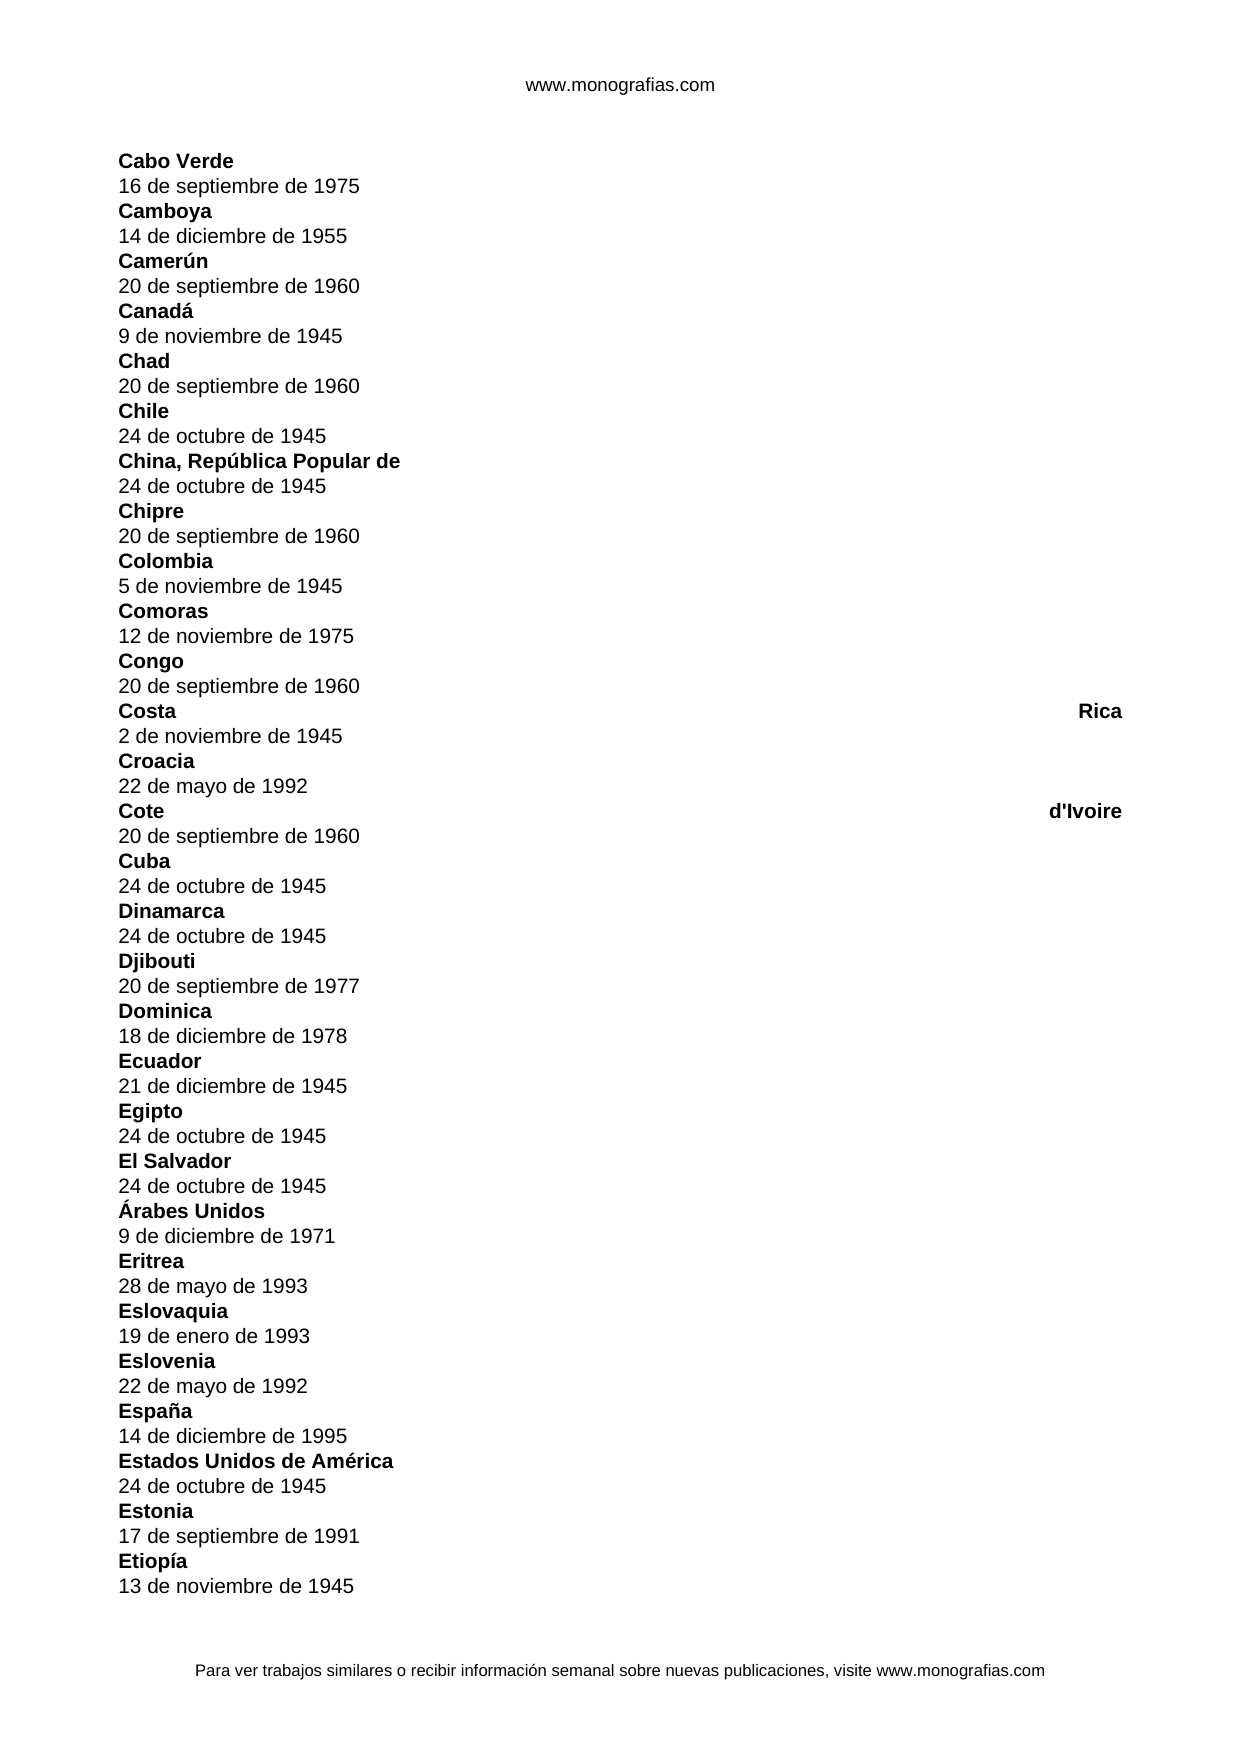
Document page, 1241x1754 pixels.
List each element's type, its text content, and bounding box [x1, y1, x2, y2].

text Canadá 9 de noviembre de 1945 [118, 298, 1122, 348]
text Dominica 18 de diciembre de 1978 [118, 998, 1122, 1048]
text Camboya 14 de diciembre de 1955 [118, 198, 1122, 248]
text Cuba 24 de octubre de 1945 [118, 848, 1122, 898]
text Árabes Unidos 9 de diciembre de 1971 [118, 1198, 1122, 1248]
text El Salvador 24 de octubre de 1945 [118, 1148, 1122, 1198]
text Ecuador 21 de diciembre de 1945 [118, 1048, 1122, 1098]
text Comoras 12 de noviembre de 1975 [118, 598, 1122, 648]
text Camerún 20 de septiembre de 1960 [118, 248, 1122, 298]
text Colombia 5 de noviembre de 1945 [118, 548, 1122, 598]
text Costa Rica 2 de noviembre de 1945 [118, 698, 1122, 748]
text España 14 de diciembre de 1995 [118, 1398, 1122, 1448]
text Cabo Verde 16 de septiembre de 1975 [118, 148, 1122, 198]
text Etiopía 13 de noviembre de 1945 [118, 1548, 1122, 1598]
text Estonia 17 de septiembre de 1991 [118, 1498, 1122, 1548]
text Dinamarca 24 de octubre de 1945 [118, 898, 1122, 948]
text Chipre 20 de septiembre de 1960 [118, 498, 1122, 548]
text Congo 20 de septiembre de 1960 [118, 648, 1122, 698]
text Croacia 22 de mayo de 1992 [118, 748, 1122, 798]
text Djibouti 20 de septiembre de 1977 [118, 948, 1122, 998]
text Egipto 24 de octubre de 1945 [118, 1098, 1122, 1148]
text Estados Unidos de América 24 de octubre de 1945 [118, 1448, 1122, 1498]
text Chad 20 de septiembre de 1960 [118, 348, 1122, 398]
text Eslovenia 22 de mayo de 1992 [118, 1348, 1122, 1398]
text Eritrea 28 de mayo de 1993 [118, 1248, 1122, 1298]
text Chile 24 de octubre de 1945 [118, 398, 1122, 448]
text Cote d'Ivoire 20 de septiembre de 1960 [118, 798, 1122, 848]
text China, República Popular de 24 de octubre de 1945 [118, 448, 1122, 498]
text Eslovaquia 19 de enero de 1993 [118, 1298, 1122, 1348]
